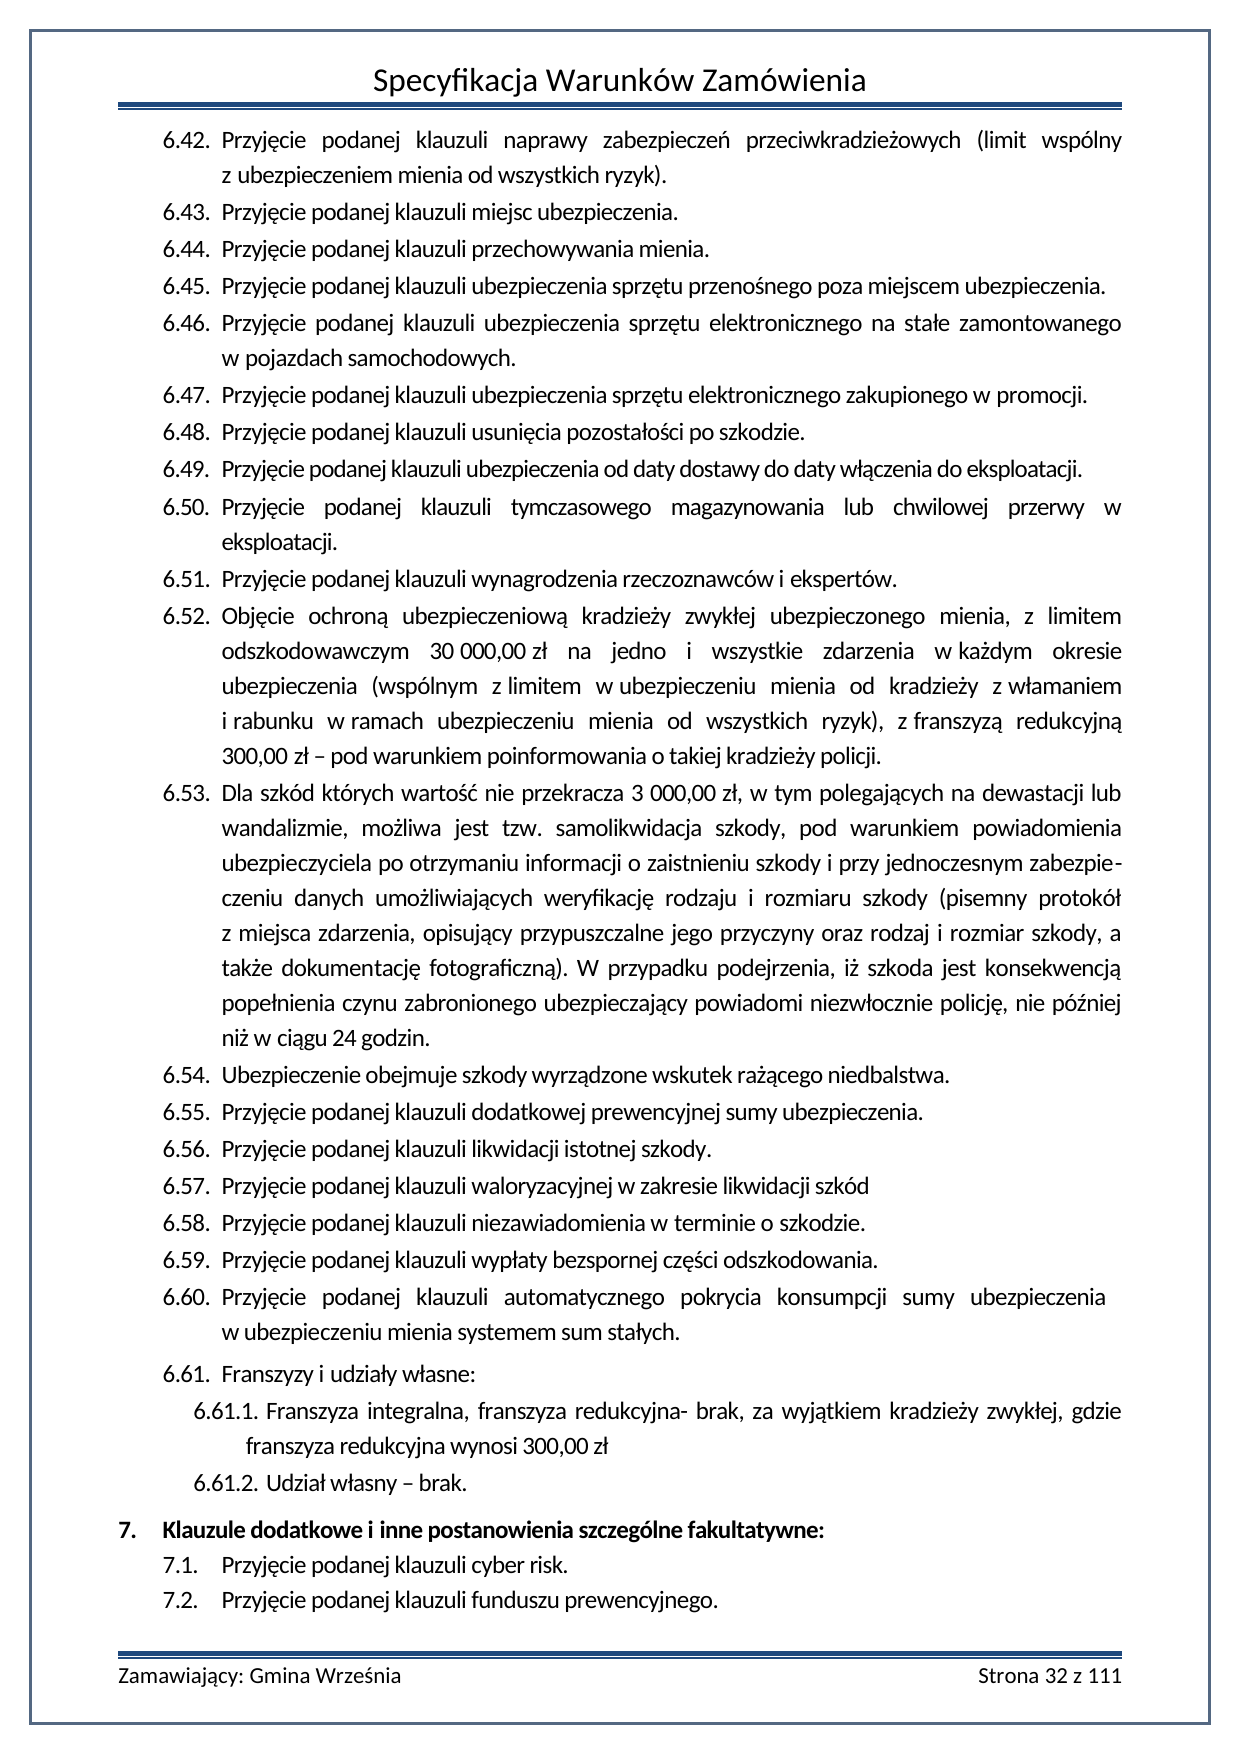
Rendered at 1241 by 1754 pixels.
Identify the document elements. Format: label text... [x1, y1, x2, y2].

list Przyjęcie podanej klauzuli automatycznego pokrycia konsumpcji sumy ubezpieczenia w ubezpieczeniu mienia systemem sum stałych. [162, 1282, 1122, 1347]
list Przyjęcie podanej klauzuli usunięcia pozostałości po szkodzie. [162, 417, 1122, 447]
list Przyjęcie podanej klauzuli waloryzacyjnej w zakresie likwidacji szkód [162, 1170, 1122, 1201]
list Przyjęcie podanej klauzuli naprawy zabezpieczeń przeciwkradzieżowych (limit wspólny z ubezpieczeniem mienia od wszystkich ryzyk). [162, 124, 1122, 189]
list Przyjęcie podanej klauzuli ubezpieczenia sprzętu elektronicznego na stałe zamontowanego w pojazdach samochodowych. [162, 307, 1122, 373]
list Franszyzy i udziały własne: [162, 1358, 1122, 1388]
list Przyjęcie podanej klauzuli przechowywania mienia. [162, 233, 1122, 264]
list Dla szkód których wartość nie przekracza 3 000,00 zł, w tym polegających na dewastacji lub wandalizmie, możliwa jest tzw. samolikwidacja szkody, pod warunkiem powiadomienia ubezpieczyciela po otrzymaniu informacji o zaistnieniu szkody i przy jednoczesnym zabezpieczeniu danych umożliwiających weryfikację rodzaju i rozmiaru szkody (pisemny protokół z miejsca zdarzenia, opisujący przypuszczalne jego przyczyny oraz rodzaj i rozmiar szkody, a także dokumentację fotograficzną). W przypadku podejrzenia, iż szkoda jest konsekwencją popełnienia czynu zabronionego ubezpieczający powiadomi niezwłocznie policję, nie później niż w ciągu 24 godzin. [162, 777, 1122, 1052]
list Przyjęcie podanej klauzuli funduszu prewencyjnego. [162, 1584, 1122, 1615]
list Franszyza integralna, franszyza redukcyjna- brak, za wyjątkiem kradzieży zwykłej, gdzie franszyza redukcyjna wynosi 300,00 zł [193, 1395, 1122, 1460]
list Przyjęcie podanej klauzuli tymczasowego magazynowania lub chwilowej przerwy w eksploatacji. [162, 491, 1122, 556]
list Przyjęcie podanej klauzuli dodatkowej prewencyjnej sumy ubezpieczenia. [162, 1096, 1122, 1127]
list Przyjęcie podanej klauzuli niezawiadomienia w terminie o szkodzie. [162, 1207, 1122, 1238]
list Przyjęcie podanej klauzuli cyber risk. [162, 1549, 1122, 1580]
list Objęcie ochroną ubezpieczeniową kradzieży zwykłej ubezpieczonego mienia, z limitem odszkodowawczym 30 000,00 zł na jedno i wszystkie zdarzenia w każdym okresie ubezpieczenia (wspólnym z limitem w ubezpieczeniu mienia od kradzieży z włamaniem i rabunku w ramach ubezpieczeniu mienia od wszystkich ryzyk), z franszyzą redukcyjną 300,00 zł – pod warunkiem poinformowania o takiej kradzieży policji. [162, 600, 1122, 770]
list Przyjęcie podanej klauzuli miejsc ubezpieczenia. [162, 196, 1122, 227]
list Przyjęcie podanej klauzuli ubezpieczenia sprzętu przenośnego poza miejscem ubezpieczenia. [162, 270, 1122, 301]
list Klauzule dodatkowe i inne postanowienia szczególne fakultatywne: [118, 1514, 1122, 1545]
list Ubezpieczenie obejmuje szkody wyrządzone wskutek rażącego niedbalstwa. [162, 1059, 1122, 1089]
list Przyjęcie podanej klauzuli wynagrodzenia rzeczoznawców i ekspertów. [162, 563, 1122, 593]
list Przyjęcie podanej klauzuli ubezpieczenia od daty dostawy do daty włączenia do eksploatacji. [162, 454, 1122, 484]
list Przyjęcie podanej klauzuli ubezpieczenia sprzętu elektronicznego zakupionego w promocji. [162, 379, 1122, 410]
list Przyjęcie podanej klauzuli wypłaty bezspornej części odszkodowania. [162, 1244, 1122, 1275]
list Udział własny – brak. [193, 1467, 1122, 1497]
list Przyjęcie podanej klauzuli likwidacji istotnej szkody. [162, 1133, 1122, 1164]
